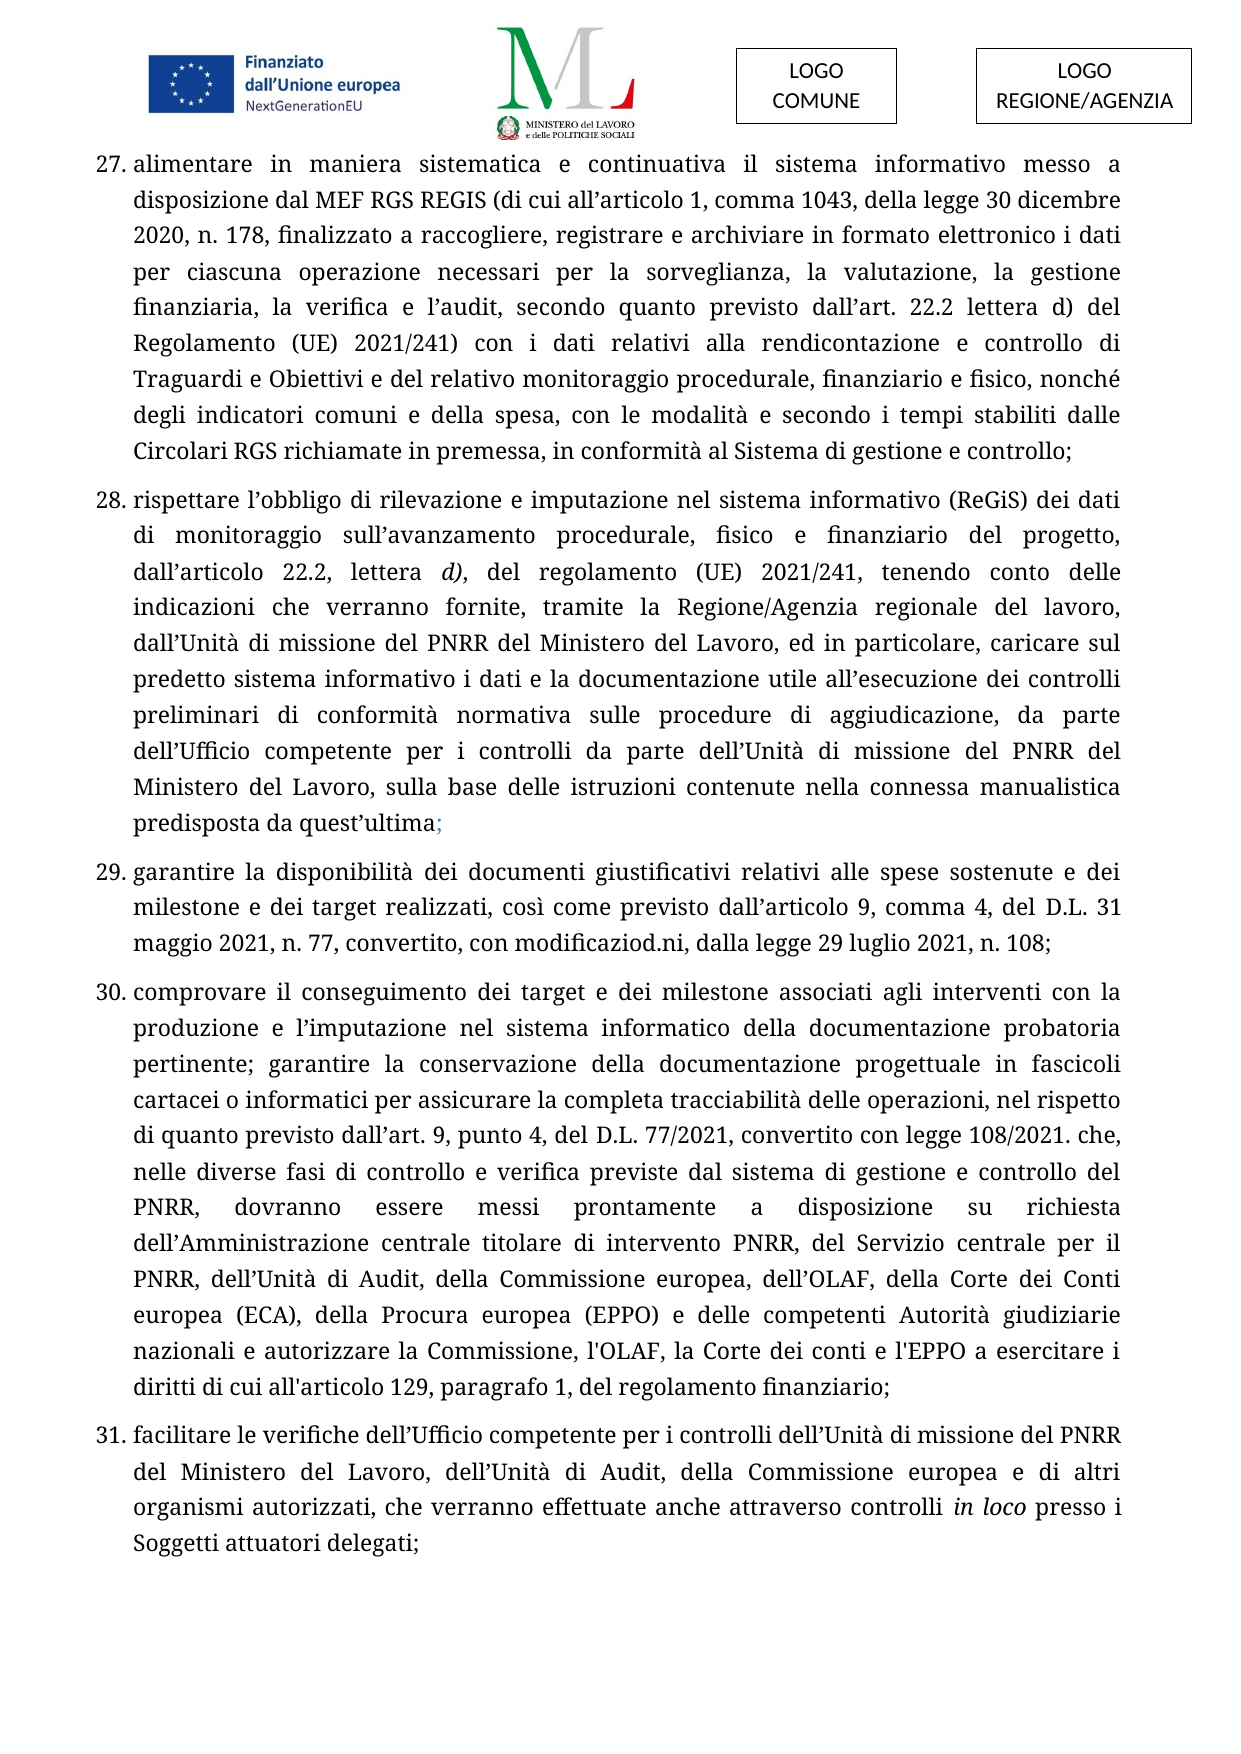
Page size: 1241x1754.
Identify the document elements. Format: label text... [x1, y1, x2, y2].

list comprovare il conseguimento dei target e dei milestone associati agli interventi con la produzione e l’imputazione nel sistema informatico della documentazione probatoria pertinente; garantire la conservazione della documentazione progettuale in fascicoli cartacei o informatici per assicurare la completa tracciabilità delle operazioni, nel rispetto di quanto previsto dall’art. 9, punto 4, del D.L. 77/2021, convertito con legge 108/2021. che, nelle diverse fasi di controllo e verifica previste dal sistema di gestione e controllo del PNRR, dovranno essere messi prontamente a disposizione su richiesta dell’Amministrazione centrale titolare di intervento PNRR, del Servizio centrale per il PNRR, dell’Unità di Audit, della Commissione europea, dell’OLAF, della Corte dei Conti europea (ECA), della Procura europea (EPPO) e delle competenti Autorità giudiziarie nazionali e autorizzare la Commissione, l'OLAF, la Corte dei conti e l'EPPO a esercitare i diritti di cui all'articolo 129, paragrafo 1, del regolamento finanziario; [95, 976, 1122, 1402]
list rispettare l’obbligo di rilevazione e imputazione nel sistema informativo (ReGiS) dei dati di monitoraggio sull’avanzamento procedurale, fisico e finanziario del progetto, dall’articolo 22.2, lettera d), del regolamento (UE) 2021/241, tenendo conto delle indicazioni che verranno fornite, tramite la Regione/Agenzia regionale del lavoro, dall’Unità di missione del PNRR del Ministero del Lavoro, ed in particolare, caricare sul predetto sistema informativo i dati e la documentazione utile all’esecuzione dei controlli preliminari di conformità normativa sulle procedure di aggiudicazione, da parte dell’Ufficio competente per i controlli da parte dell’Unità di missione del PNRR del Ministero del Lavoro, sulla base delle istruzioni contenute nella connessa manualistica predisposta da quest’ultima; [95, 483, 1122, 838]
picture [478, 26, 651, 139]
list garantire la disponibilità dei documenti giustificativi relativi alle spese sostenute e dei milestone e dei target realizzati, così come previsto dall’articolo 9, comma 4, del D.L. 31 maggio 2021, n. 77, convertito, con modificaziod.ni, dalla legge 29 luglio 2021, n. 108; [95, 855, 1122, 958]
list facilitare le verifiche dell’Ufficio competente per i controlli dell’Unità di missione del PNRR del Ministero del Lavoro, dell’Unità di Audit, della Commissione europea e di altri organismi autorizzati, che verranno effettuate anche attraverso controlli in loco presso i Soggetti attuatori delegati; [95, 1419, 1122, 1558]
picture [147, 48, 407, 115]
list alimentare in maniera sistematica e continuativa il sistema informativo messo a disposizione dal MEF RGS REGIS (di cui all’articolo 1, comma 1043, della legge 30 dicembre 2020, n. 178, finalizzato a raccogliere, registrare e archiviare in formato elettronico i dati per ciascuna operazione necessari per la sorveglianza, la valutazione, la gestione finanziaria, la verifica e l’audit, secondo quanto previsto dall’art. 22.2 lettera d) del Regolamento (UE) 2021/241) con i dati relativi alla rendicontazione e controllo di Traguardi e Obiettivi e del relativo monitoraggio procedurale, finanziario e fisico, nonché degli indicatori comuni e della spesa, con le modalità e secondo i tempi stabiliti dalle Circolari RGS richiamate in premessa, in conformità al Sistema di gestione e controllo; [95, 148, 1122, 466]
